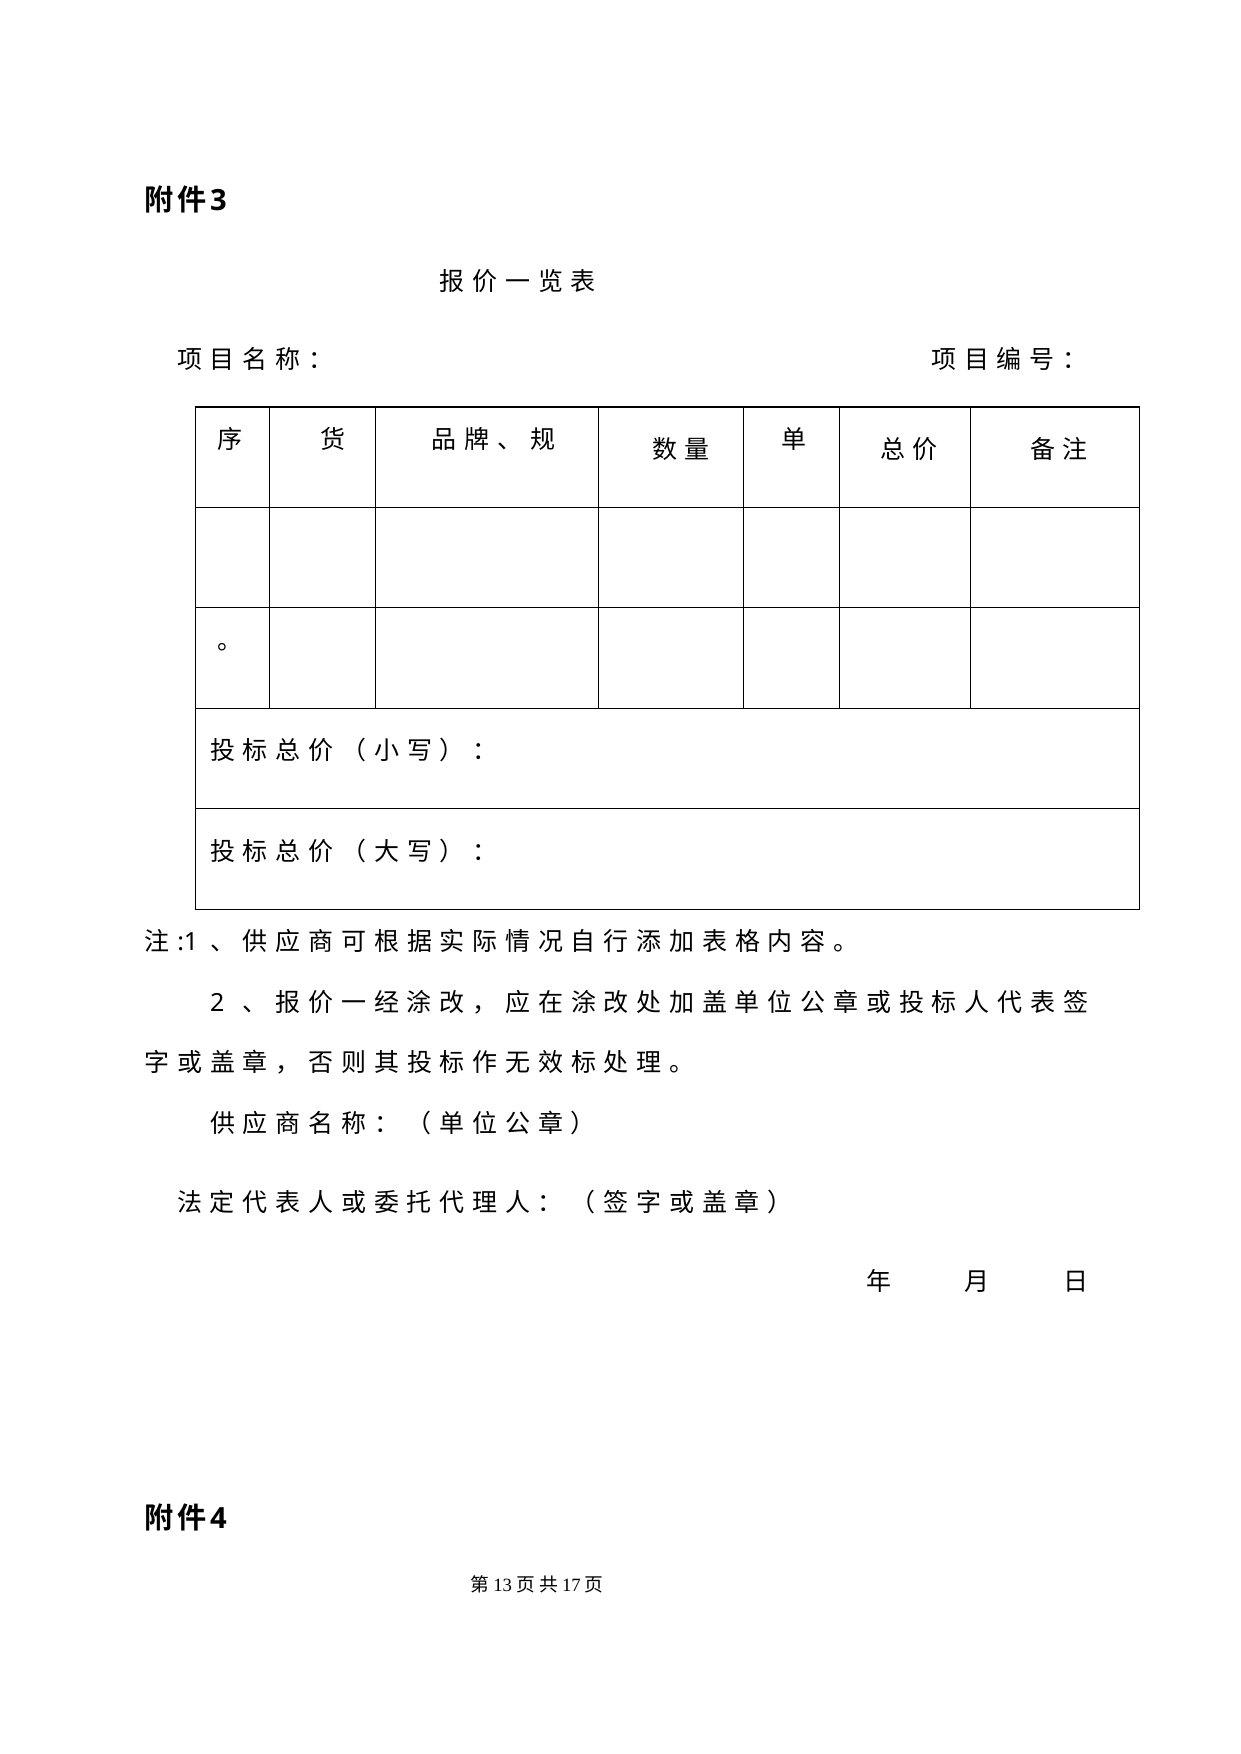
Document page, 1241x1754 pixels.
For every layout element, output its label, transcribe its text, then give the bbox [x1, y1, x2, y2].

table_cell 投标总价（小写）： [196, 709, 1139, 808]
table_cell [599, 508, 743, 607]
table_header 总价 [840, 408, 970, 507]
text 附件3 [144, 167, 1096, 228]
table_header 数量 [599, 408, 743, 507]
table_cell [270, 608, 375, 708]
table_header 单价 [744, 408, 839, 507]
text 附件4 [144, 1486, 1096, 1546]
table_cell [376, 608, 598, 708]
table_header 序号 [196, 408, 269, 507]
text 供应商名称：（单位公章） [144, 1091, 1096, 1152]
table_header 品牌、规格、型号 [376, 408, 598, 507]
text 项目名称： 项目编号： [144, 328, 1096, 388]
table_cell [744, 508, 839, 607]
table_cell [840, 508, 970, 607]
table_cell [971, 508, 1139, 607]
table_header 备注 [971, 408, 1139, 507]
text 法定代表人或委托代理人：（签字或盖章） [144, 1170, 1096, 1231]
table_cell [744, 608, 839, 708]
table_cell [270, 508, 375, 607]
table_cell [971, 608, 1139, 708]
text 注:1、供应商可根据实际情况自行添加表格内容。 [144, 909, 1096, 970]
text 报价一览表 [144, 249, 1096, 309]
table_cell [599, 608, 743, 708]
table_cell 投标总价（大写）： [196, 809, 1139, 908]
table_header 货物名称 [270, 408, 375, 507]
table_cell [376, 508, 598, 607]
text 2、报价一经涂改，应在涂改处加盖单位公章或投标人代表签字或盖章，否则其投标作无效标处理。 [144, 970, 1096, 1091]
text 年 月 日 [144, 1249, 1096, 1309]
table_cell [196, 508, 269, 607]
table_cell [840, 608, 970, 708]
table_cell 。。。 [196, 608, 269, 708]
